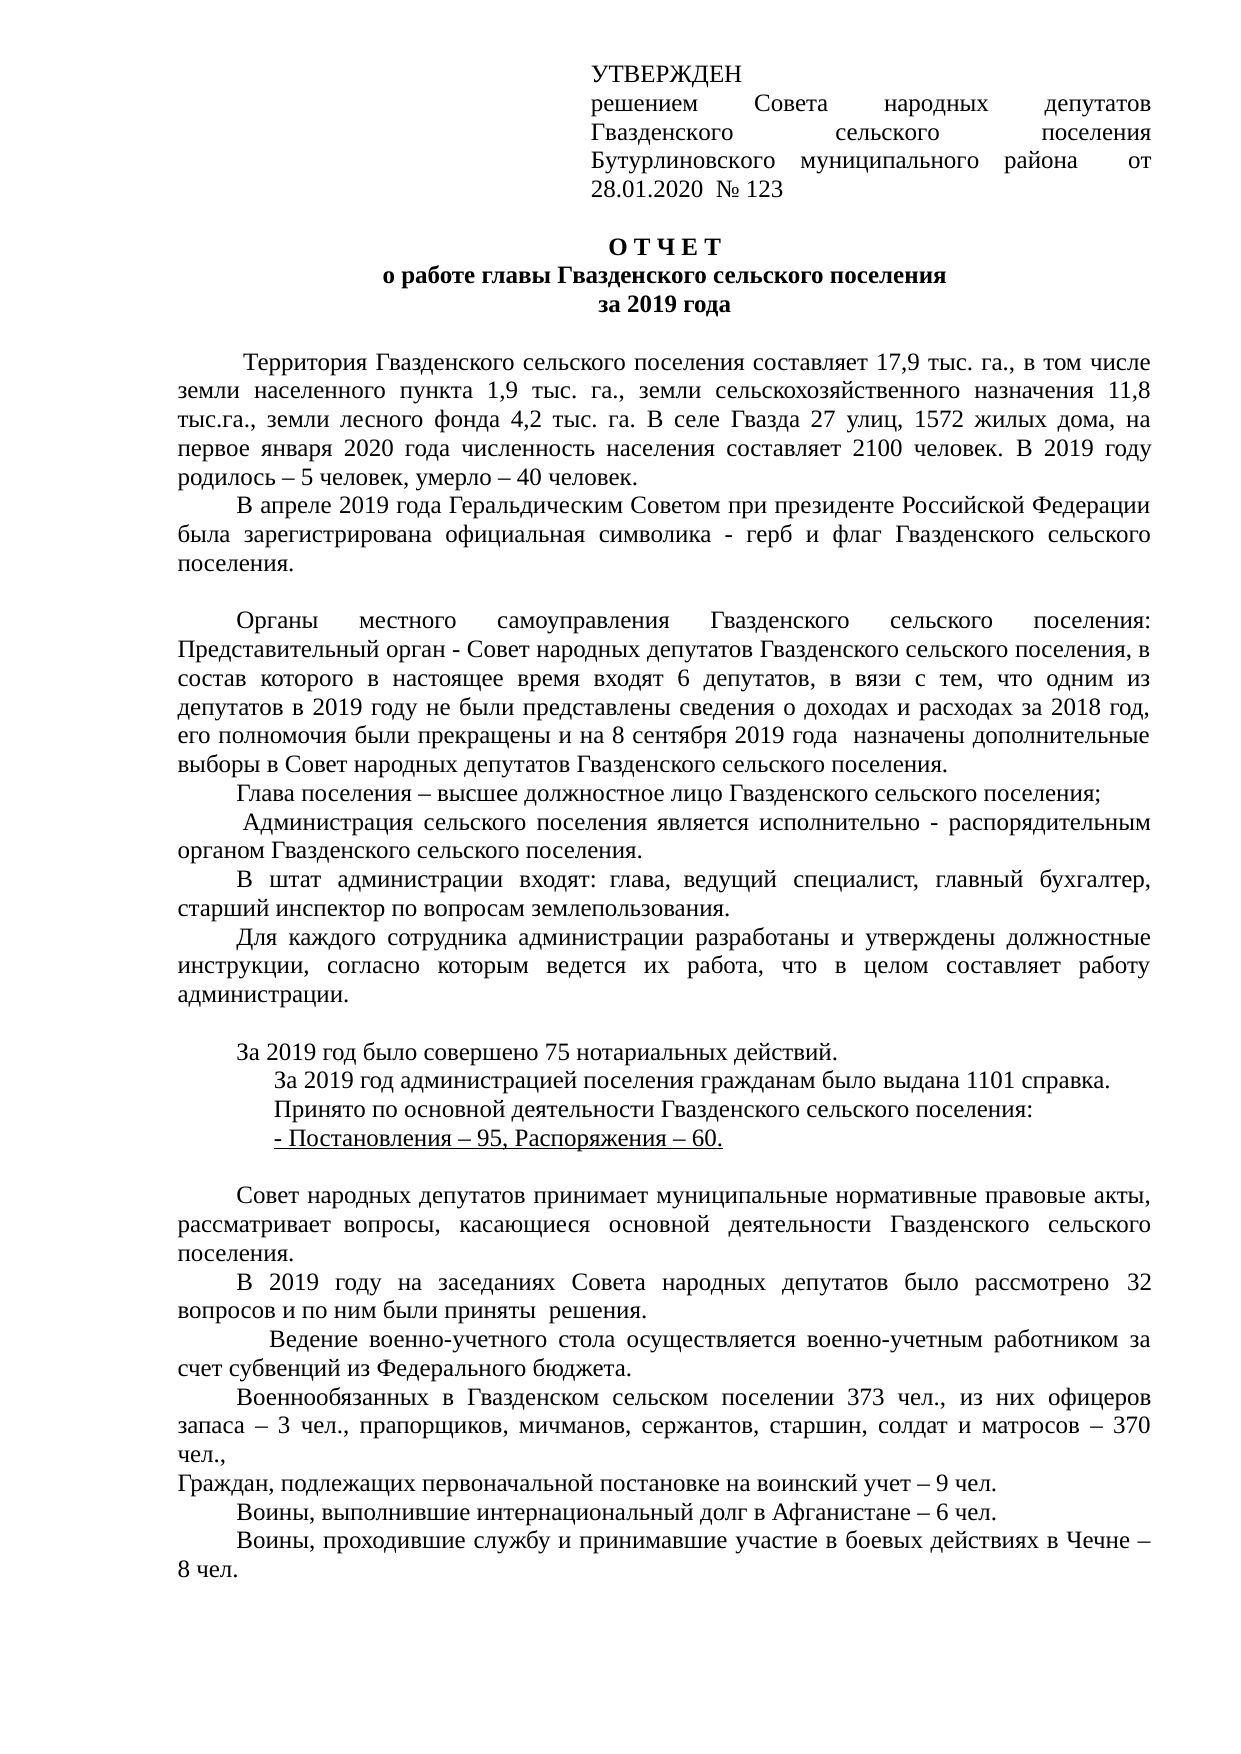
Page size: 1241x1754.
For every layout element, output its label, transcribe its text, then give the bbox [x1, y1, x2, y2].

text Совет народных депутатов принимает муниципальные нормативные правовые акты, рассматривает вопросы, касающиеся основной деятельности Гвазденского сельского поселения. [177, 1180, 1152, 1267]
text Граждан, подлежащих первоначальной постановке на воинский учет – 9 чел. [177, 1468, 1152, 1497]
text Администрация сельского поселения является исполнительно - распорядительным органом Гвазденского сельского поселения. [177, 807, 1152, 864]
text Принято по основной деятельности Гвазденского сельского поселения: [177, 1094, 1152, 1123]
text В штат администрации входят: глава, ведущий специалист, главный бухгалтер, старший инспектор по вопросам землепользования. [177, 864, 1152, 922]
text - Постановления – 95, Распоряжения – 60. [177, 1123, 1152, 1152]
text Воины, проходившие службу и принимавшие участие в боевых действиях в Чечне – 8 чел. [177, 1525, 1152, 1583]
text В 2019 году на заседаниях Совета народных депутатов было рассмотрено 32 вопросов и по ним были приняты решения. [177, 1267, 1152, 1324]
text УТВЕРЖДЕН [591, 59, 1152, 88]
text Военнообязанных в Гвазденском сельском поселении 373 чел., из них офицеров запаса – 3 чел., прапорщиков, мичманов, сержантов, старшин, солдат и матросов – 370 чел., [177, 1382, 1152, 1468]
text решением Совета народных депутатов Гвазденского сельского поселения Бутурлиновского муниципального района от 28.01.2020 № 123 [591, 88, 1152, 203]
text Органы местного самоуправления Гвазденского сельского поселения: Представительный орган - Совет народных депутатов Гвазденского сельского поселения, в состав которого в настоящее время входят 6 депутатов, в вязи с тем, что одним из депутатов в 2019 году не были представлены сведения о доходах и расходах за 2018 год, его полномочия были прекращены и на 8 сентября 2019 года назначены дополнительные выборы в Совет народных депутатов Гвазденского сельского поселения. [177, 605, 1152, 778]
text Ведение военно-учетного стола осуществляется военно-учетным работником за счет субвенций из Федерального бюджета. [177, 1324, 1152, 1382]
text За 2019 год было совершено 75 нотариальных действий. [177, 1037, 1152, 1065]
text Для каждого сотрудника администрации разработаны и утверждены должностные инструкции, согласно которым ведется их работа, что в целом составляет работу администрации. [177, 922, 1152, 1008]
text О Т Ч Е Т [177, 232, 1152, 260]
text Воины, выполнившие интернациональный долг в Афганистане – 6 чел. [177, 1497, 1152, 1525]
text Территория Гвазденского сельского поселения составляет 17,9 тыс. га., в том числе земли населенного пункта 1,9 тыс. га., земли сельскохозяйственного назначения 11,8 тыс.га., земли лесного фонда 4,2 тыс. га. В селе Гвазда 27 улиц, 1572 жилых дома, на первое января 2020 года численность населения составляет 2100 человек. В 2019 году родилось – 5 человек, умерло – 40 человек. [177, 347, 1152, 490]
text за 2019 года [177, 289, 1152, 318]
text В апреле 2019 года Геральдическим Советом при президенте Российской Федерации была зарегистрирована официальная символика - герб и флаг Гвазденского сельского поселения. [177, 490, 1152, 577]
text Глава поселения – высшее должностное лицо Гвазденского сельского поселения; [177, 778, 1152, 807]
text о работе главы Гвазденского сельского поселения [177, 260, 1152, 289]
text За 2019 год администрацией поселения гражданам было выдана 1101 справка. [177, 1065, 1152, 1094]
